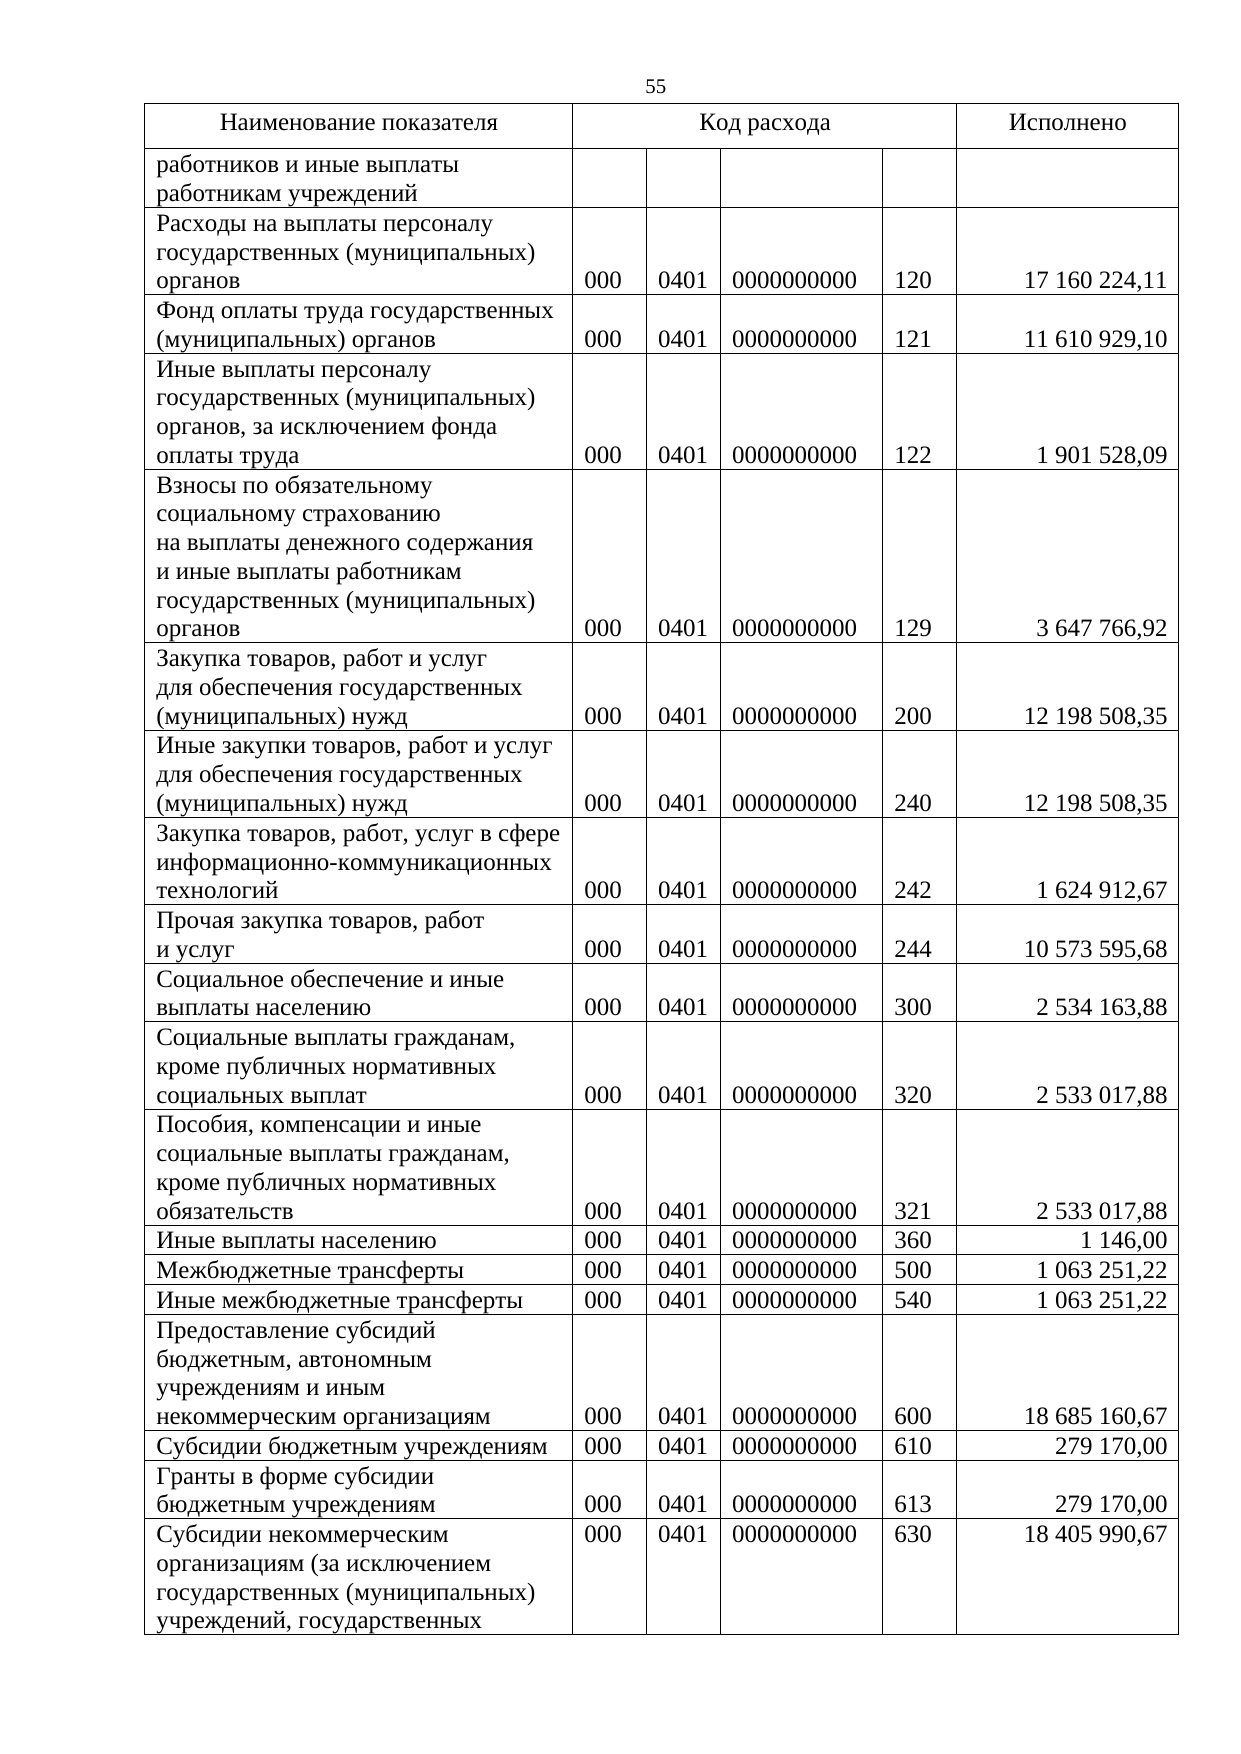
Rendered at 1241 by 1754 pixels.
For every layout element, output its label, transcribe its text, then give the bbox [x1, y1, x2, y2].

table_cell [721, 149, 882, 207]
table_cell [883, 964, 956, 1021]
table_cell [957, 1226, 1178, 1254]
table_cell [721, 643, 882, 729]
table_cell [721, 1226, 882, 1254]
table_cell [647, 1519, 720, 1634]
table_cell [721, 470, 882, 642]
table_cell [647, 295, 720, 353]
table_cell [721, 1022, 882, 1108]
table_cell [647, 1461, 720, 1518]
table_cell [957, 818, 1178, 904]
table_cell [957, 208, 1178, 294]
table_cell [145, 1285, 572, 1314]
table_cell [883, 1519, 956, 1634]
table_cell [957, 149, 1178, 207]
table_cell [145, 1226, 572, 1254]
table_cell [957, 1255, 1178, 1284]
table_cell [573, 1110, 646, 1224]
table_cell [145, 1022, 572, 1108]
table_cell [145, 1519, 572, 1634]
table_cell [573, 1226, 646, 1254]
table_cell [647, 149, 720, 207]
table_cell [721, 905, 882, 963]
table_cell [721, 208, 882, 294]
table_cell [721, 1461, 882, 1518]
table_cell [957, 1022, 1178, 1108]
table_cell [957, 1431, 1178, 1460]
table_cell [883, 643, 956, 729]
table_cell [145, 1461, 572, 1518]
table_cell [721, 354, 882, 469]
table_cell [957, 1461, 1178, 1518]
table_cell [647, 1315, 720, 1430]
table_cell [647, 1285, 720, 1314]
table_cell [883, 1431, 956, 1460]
table_header Наименование показателя [145, 104, 572, 148]
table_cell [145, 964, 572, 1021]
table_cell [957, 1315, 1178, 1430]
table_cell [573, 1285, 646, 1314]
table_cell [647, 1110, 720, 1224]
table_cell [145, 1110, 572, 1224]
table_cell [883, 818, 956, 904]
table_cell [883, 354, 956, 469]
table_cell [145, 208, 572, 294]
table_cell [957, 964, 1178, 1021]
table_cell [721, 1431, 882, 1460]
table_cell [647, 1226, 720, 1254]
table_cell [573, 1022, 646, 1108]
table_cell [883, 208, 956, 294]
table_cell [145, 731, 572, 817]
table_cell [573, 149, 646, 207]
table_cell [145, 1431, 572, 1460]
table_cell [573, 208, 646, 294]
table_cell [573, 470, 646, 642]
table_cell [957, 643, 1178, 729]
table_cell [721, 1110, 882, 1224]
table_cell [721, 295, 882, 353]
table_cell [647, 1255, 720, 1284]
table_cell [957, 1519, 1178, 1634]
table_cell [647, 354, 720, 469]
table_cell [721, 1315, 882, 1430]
table_header Код расхода [573, 104, 956, 148]
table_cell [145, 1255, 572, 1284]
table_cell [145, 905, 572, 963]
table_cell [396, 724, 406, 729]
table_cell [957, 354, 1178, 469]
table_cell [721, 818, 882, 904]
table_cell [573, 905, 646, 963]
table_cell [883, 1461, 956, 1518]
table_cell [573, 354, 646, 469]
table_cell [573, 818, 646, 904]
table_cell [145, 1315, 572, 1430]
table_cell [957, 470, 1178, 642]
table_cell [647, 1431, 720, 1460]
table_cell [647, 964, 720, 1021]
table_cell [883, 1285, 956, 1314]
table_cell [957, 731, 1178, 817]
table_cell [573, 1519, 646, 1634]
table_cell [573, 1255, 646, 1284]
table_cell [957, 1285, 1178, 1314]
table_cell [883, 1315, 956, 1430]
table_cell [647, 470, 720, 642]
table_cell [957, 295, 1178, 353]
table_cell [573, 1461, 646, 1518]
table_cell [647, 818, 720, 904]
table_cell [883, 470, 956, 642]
table_header Исполнено [957, 104, 1178, 148]
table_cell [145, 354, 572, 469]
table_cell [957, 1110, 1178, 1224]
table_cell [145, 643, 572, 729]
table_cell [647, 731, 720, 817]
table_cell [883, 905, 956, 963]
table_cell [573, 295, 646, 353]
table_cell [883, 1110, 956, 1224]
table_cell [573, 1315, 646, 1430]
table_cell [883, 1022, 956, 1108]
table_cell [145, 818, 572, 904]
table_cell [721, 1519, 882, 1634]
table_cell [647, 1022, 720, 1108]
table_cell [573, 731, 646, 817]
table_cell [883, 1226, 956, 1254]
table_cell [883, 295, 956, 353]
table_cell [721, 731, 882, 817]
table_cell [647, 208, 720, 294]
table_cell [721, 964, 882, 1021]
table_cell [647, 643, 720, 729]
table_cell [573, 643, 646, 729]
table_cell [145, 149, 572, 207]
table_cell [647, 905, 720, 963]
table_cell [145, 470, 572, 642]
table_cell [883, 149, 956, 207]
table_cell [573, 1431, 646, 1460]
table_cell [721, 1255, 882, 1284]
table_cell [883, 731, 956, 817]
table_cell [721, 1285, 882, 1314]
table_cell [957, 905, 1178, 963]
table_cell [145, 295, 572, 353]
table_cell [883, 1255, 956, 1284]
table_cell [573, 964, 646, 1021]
